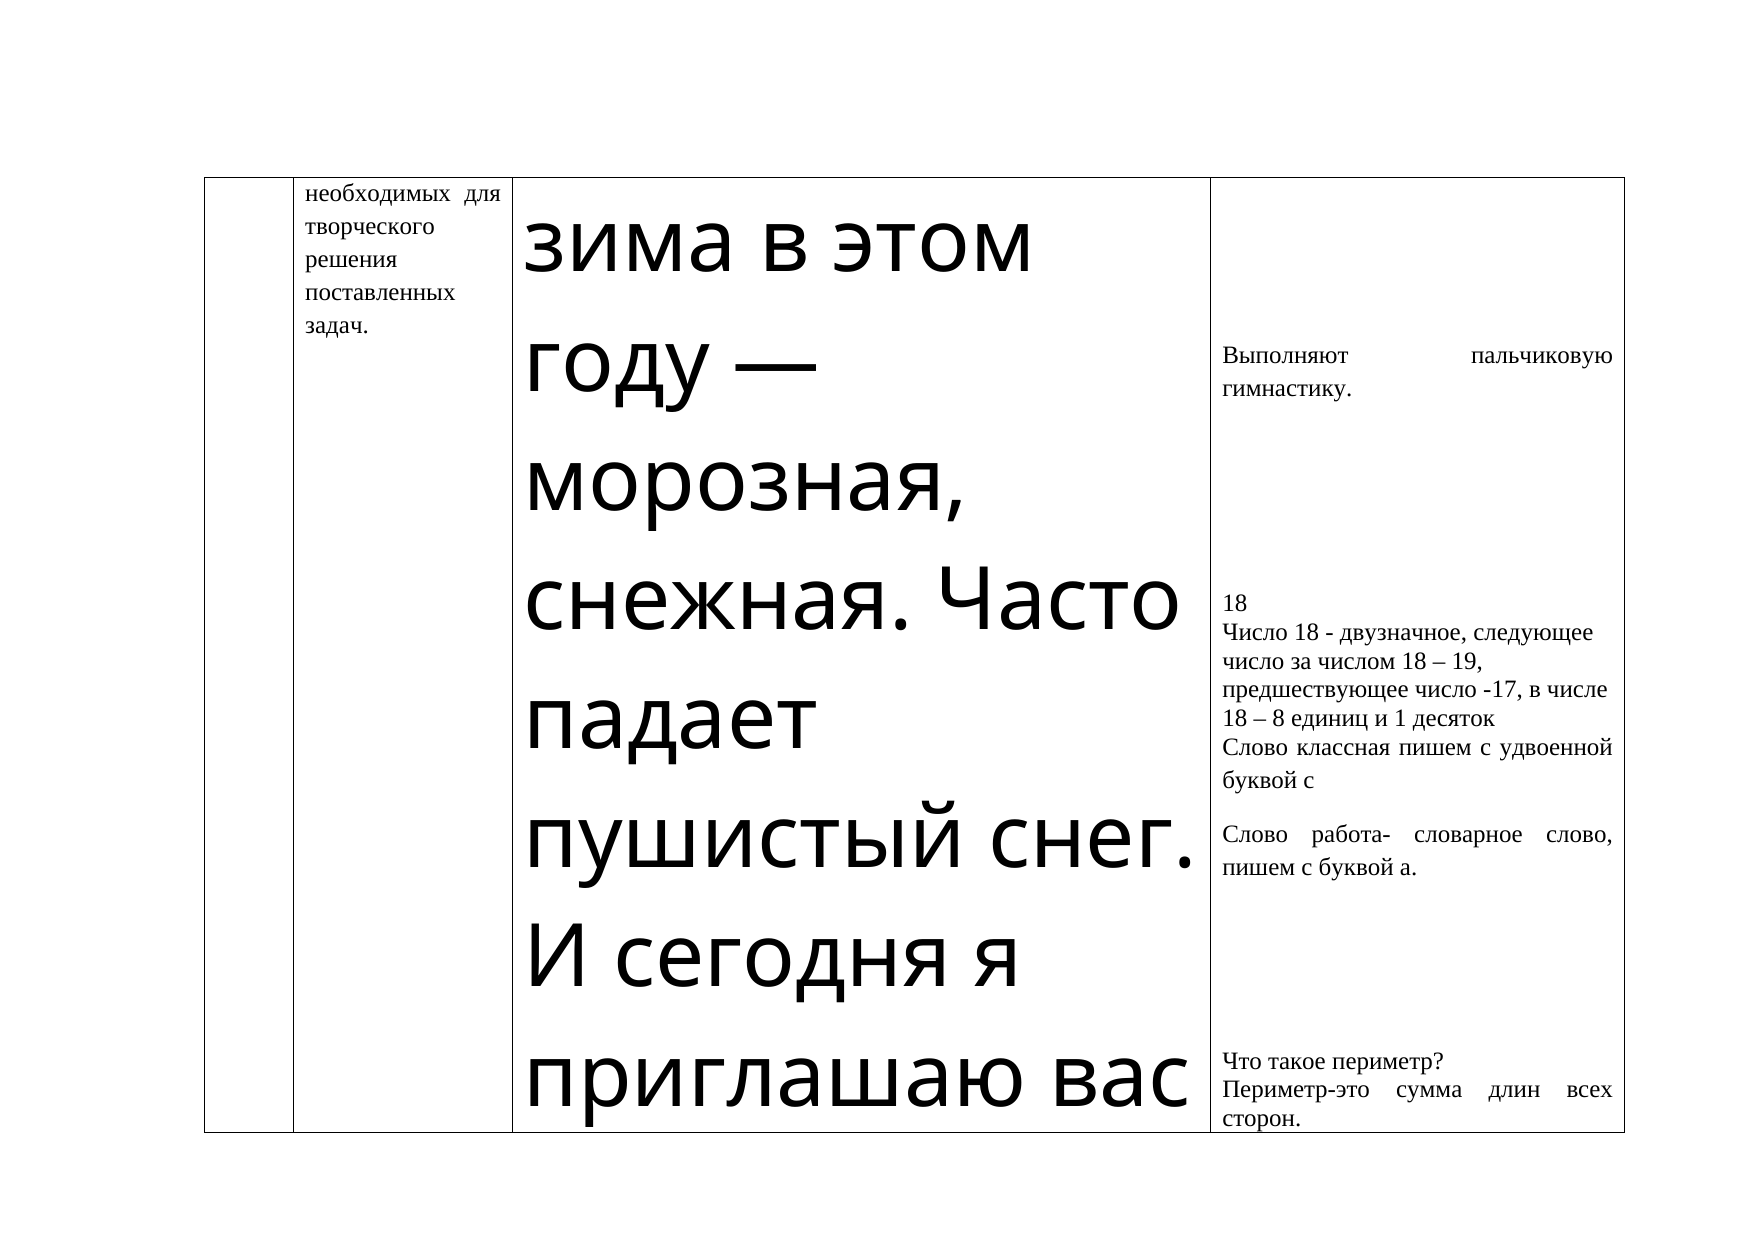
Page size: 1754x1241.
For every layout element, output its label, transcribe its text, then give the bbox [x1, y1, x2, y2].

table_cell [294, 178, 512, 1132]
table_cell 3 [205, 178, 293, 1132]
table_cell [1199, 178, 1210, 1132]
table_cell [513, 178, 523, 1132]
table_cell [1211, 178, 1624, 1132]
